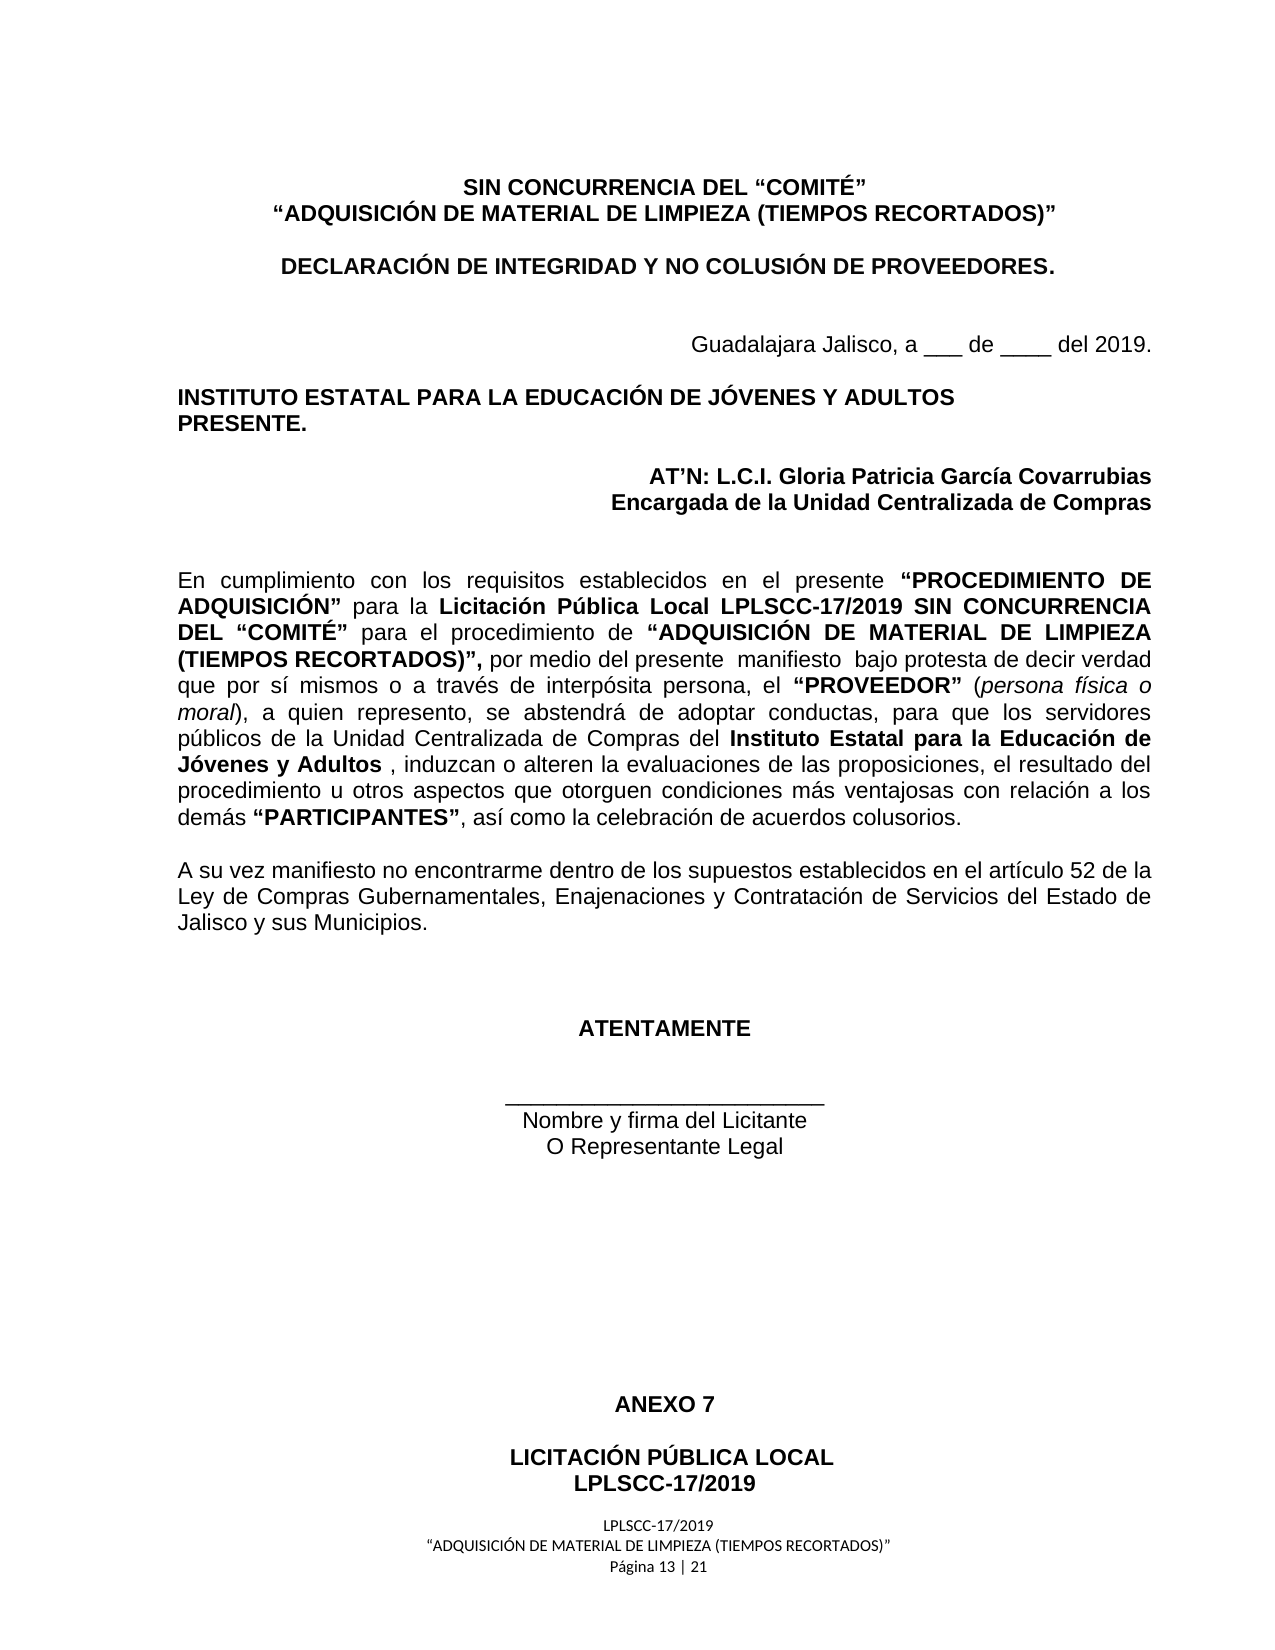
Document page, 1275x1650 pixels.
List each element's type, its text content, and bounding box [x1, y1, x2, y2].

text Guadalajara Jalisco, a ___ de ____ del 2019. [177, 331, 1152, 357]
text En cumplimiento con los requisitos establecidos en el presente “PROCEDIMIENTO DE ADQUISICIÓN” para la Licitación Pública Local LPLSCC-17/2019 SIN CONCURRENCIA DEL “COMITÉ” para el procedimiento de “ADQUISICIÓN DE MATERIAL DE LIMPIEZA (TIEMPOS RECORTADOS)”, por medio del presente manifiesto bajo protesta de decir verdad que por sí mismos o a través de interpósita persona, el “PROVEEDOR” (persona física o moral), a quien represento, se abstendrá de adoptar conductas, para que los servidores públicos de la Unidad Centralizada de Compras del Instituto Estatal para la Educación de Jóvenes y Adultos , induzcan o alteren la evaluaciones de las proposiciones, el resultado del procedimiento u otros aspectos que otorguen condiciones más ventajosas con relación a los demás “PARTICIPANTES”, así como la celebración de acuerdos colusorios. [177, 567, 1152, 830]
text “ADQUISICIÓN DE MATERIAL DE LIMPIEZA (TIEMPOS RECORTADOS)” [177, 200, 1152, 227]
text Nombre y firma del Licitante [177, 1107, 1152, 1133]
text A su vez manifiesto no encontrarme dentro de los supuestos establecidos en el artículo 52 de la Ley de Compras Gubernamentales, Enajenaciones y Contratación de Servicios del Estado de Jalisco y sus Municipios. [177, 857, 1152, 936]
text AT’N: L.C.I. Gloria Patricia García Covarrubias [177, 463, 1152, 489]
text O Representante Legal [177, 1133, 1152, 1159]
text ATENTAMENTE [177, 1015, 1152, 1041]
text Encargada de la Unidad Centralizada de Compras [177, 489, 1152, 515]
text SIN CONCURRENCIA DEL “COMITÉ” [177, 174, 1152, 200]
text PRESENTE. [177, 410, 1152, 436]
text INSTITUTO ESTATAL PARA LA EDUCACIÓN DE JÓVENES Y ADULTOS [177, 383, 1152, 410]
text ANEXO 7 [177, 1391, 1152, 1417]
text _________________________ [177, 1080, 1152, 1107]
text LPLSCC-17/2019 [177, 1470, 1152, 1496]
text LICITACIÓN PÚBLICA LOCAL [177, 1444, 1167, 1470]
text DECLARACIÓN DE INTEGRIDAD Y NO COLUSIÓN DE PROVEEDORES. [177, 253, 1152, 279]
